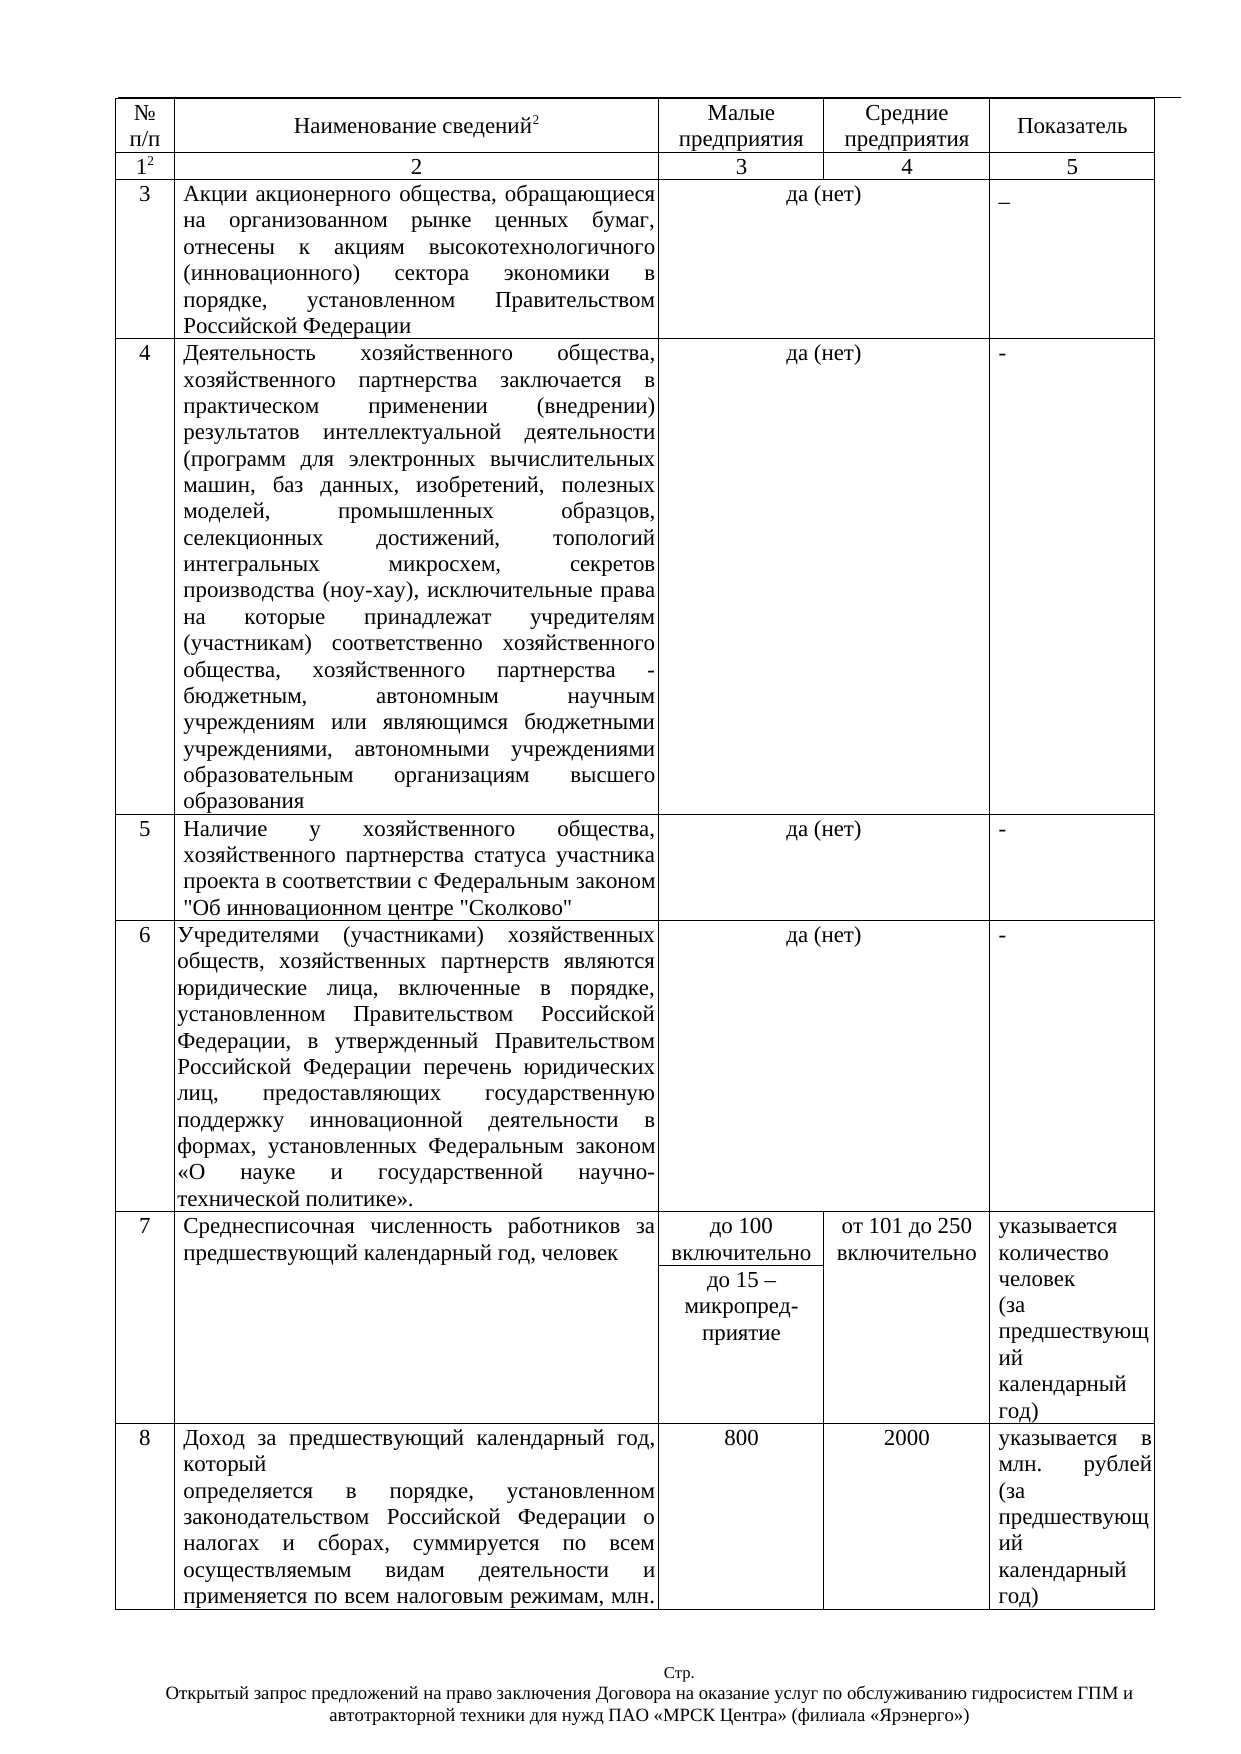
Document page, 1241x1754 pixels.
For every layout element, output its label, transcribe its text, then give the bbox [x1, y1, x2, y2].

table_header Показатель [990, 99, 1154, 152]
table_cell - [990, 815, 1154, 920]
table_cell 2 [175, 153, 658, 179]
table_cell да (нет) [659, 339, 989, 814]
table_cell указывается количество человек (за предшествующий календарный год) [990, 1212, 1154, 1423]
table_cell от 101 до 250 включительно [824, 1212, 989, 1423]
table_cell 4 [116, 339, 174, 814]
table_cell Учредителями (участниками) хозяйственных обществ, хозяйственных партнерств являются юридические лица, включенные в порядке, установленном Правительством Российской Федерации, в утвержденный Правительством Российской Федерации перечень юридических лиц, предоставляющих государственную поддержку инновационной деятельности в формах, установленных Федеральным законом «О науке и государственной научно-технической политике». [175, 921, 658, 1211]
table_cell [175, 1424, 658, 1608]
table_cell 4 [824, 153, 989, 179]
table_cell 800 [659, 1424, 823, 1608]
table_cell указывается в млн. рублей (за предшествующий календарный год) [990, 1424, 1154, 1608]
table_cell 6 [116, 921, 174, 1211]
table_cell Деятельность хозяйственного общества, хозяйственного партнерства заключается в практическом применении (внедрении) результатов интеллектуальной деятельности (программ для электронных вычислительных машин, баз данных, изобретений, полезных моделей, промышленных образцов, селекционных достижений, топологий интегральных микросхем, секретов производства (ноу-хау), исключительные права на которые принадлежат учредителям (участникам) соответственно хозяйственного общества, хозяйственного партнерства - бюджетным, автономным научным учреждениям или являющимся бюджетными учреждениями, автономными учреждениями образовательным организациям высшего образования [175, 339, 658, 814]
table_cell 12 [116, 153, 174, 179]
table_cell да (нет) [659, 180, 989, 338]
table_cell да (нет) [659, 815, 989, 920]
table_cell Среднесписочная численность работников за предшествующий календарный год, человек [175, 1212, 658, 1423]
table_cell до 100 включительно [659, 1212, 823, 1265]
table_cell 3 [116, 180, 174, 338]
table_cell _ [990, 180, 1154, 338]
table_cell Наличие у хозяйственного общества, хозяйственного партнерства статуса участника проекта в соответствии с Федеральным законом "Об инновационном центре "Сколково" [175, 815, 658, 920]
table_cell 3 [659, 153, 823, 179]
table_header № п/п [116, 99, 174, 152]
table_cell 8 [116, 1424, 174, 1608]
table_header Наименование сведений2 [175, 99, 658, 152]
table_cell - [990, 921, 1154, 1211]
table_cell 5 [990, 153, 1154, 179]
table_cell - [990, 339, 1154, 814]
table_header Малые предприятия [659, 99, 823, 152]
table_header Средние предприятия [824, 99, 989, 152]
table_cell до 15 – микропредприятие [659, 1266, 823, 1423]
table_cell 5 [116, 815, 174, 920]
table_cell Акции акционерного общества, обращающиеся на организованном рынке ценных бумаг, отнесены к акциям высокотехнологичного (инновационного) сектора экономики в порядке, установленном Правительством Российской Федерации [175, 180, 658, 338]
table_cell 2000 [824, 1424, 989, 1608]
table_cell да (нет) [659, 921, 989, 1211]
table_cell 7 [116, 1212, 174, 1423]
